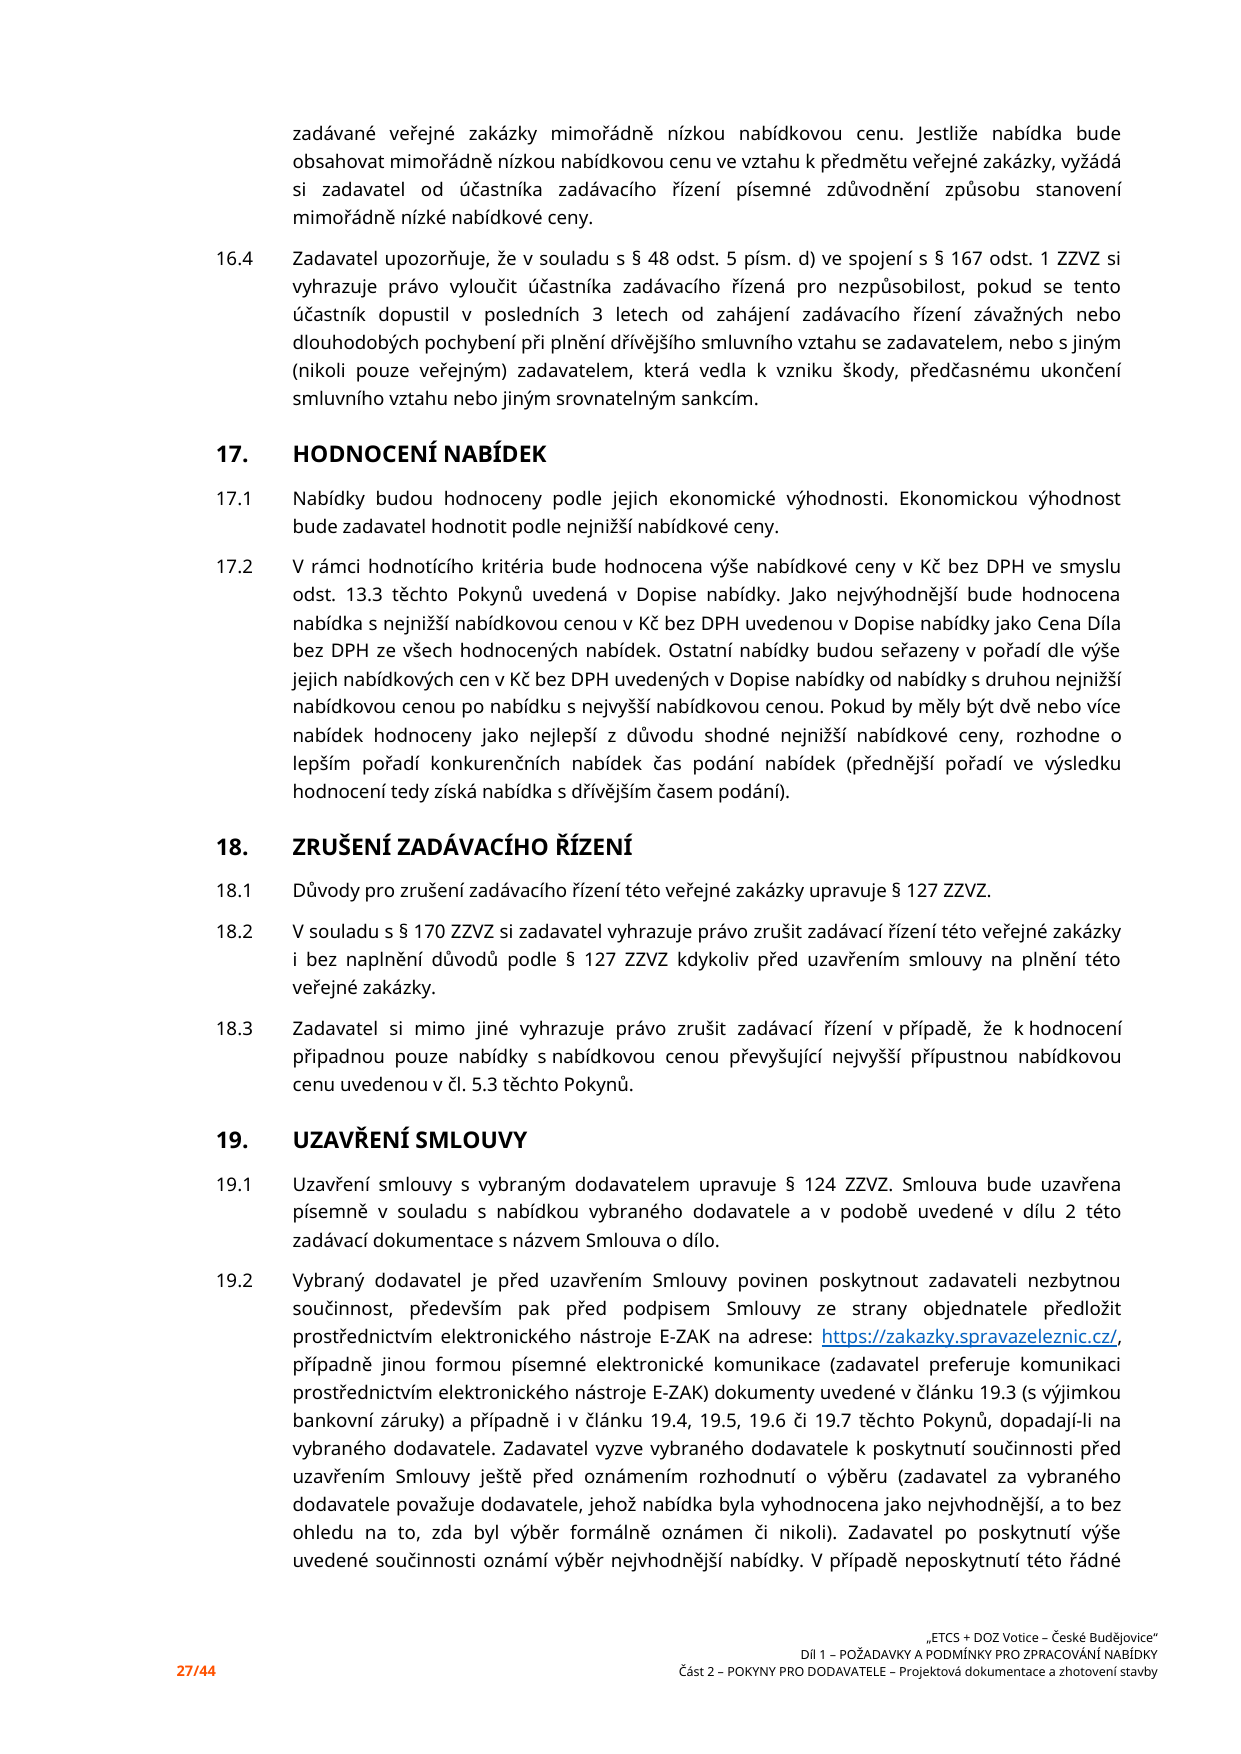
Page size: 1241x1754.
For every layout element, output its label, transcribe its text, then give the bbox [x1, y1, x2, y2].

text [216, 1267, 1122, 1573]
text V souladu s § 170 ZZVZ si zadavatel vyhrazuje právo zrušit zadávací řízení této veřejné zakázky i bez naplnění důvodů podle § 127 ZZVZ kdykoliv před uzavřením smlouvy na plnění této veřejné zakázky. [216, 918, 1122, 1000]
text Zadavatel upozorňuje, že v souladu s § 48 odst. 5 písm. d) ve spojení s § 167 odst. 1 ZZVZ si vyhrazuje právo vyloučit účastníka zadávacího řízená pro nezpůsobilost, pokud se tento účastník dopustil v posledních 3 letech od zahájení zadávacího řízení závažných nebo dlouhodobých pochybení při plnění dřívějšího smluvního vztahu se zadavatelem, nebo s jiným (nikoli pouze veřejným) zadavatelem, která vedla k vzniku škody, předčasnému ukončení smluvního vztahu nebo jiným srovnatelným sankcím. [216, 245, 1122, 411]
text Uzavření smlouvy s vybraným dodavatelem upravuje § 124 ZZVZ. Smlouva bude uzavřena písemně v souladu s nabídkou vybraného dodavatele a v podobě uvedené v dílu 2 této zadávací dokumentace s názvem Smlouva o dílo. [216, 1171, 1122, 1252]
text UZAVŘENÍ SMLOUVY [216, 1124, 1122, 1155]
text HODNOCENÍ NABÍDEK [216, 438, 1122, 469]
text V rámci hodnotícího kritéria bude hodnocena výše nabídkové ceny v Kč bez DPH ve smyslu odst. 13.3 těchto Pokynů uvedená v Dopise nabídky. Jako nejvýhodnější bude hodnocena nabídka s nejnižší nabídkovou cenou v Kč bez DPH uvedenou v Dopise nabídky jako Cena Díla bez DPH ze všech hodnocených nabídek. Ostatní nabídky budou seřazeny v pořadí dle výše jejich nabídkových cen v Kč bez DPH uvedených v Dopise nabídky od nabídky s druhou nejnižší nabídkovou cenou po nabídku s nejvyšší nabídkovou cenou. Pokud by měly být dvě nebo více nabídek hodnoceny jako nejlepší z důvodu shodné nejnižší nabídkové ceny, rozhodne o lepším pořadí konkurenčních nabídek čas podání nabídek (přednější pořadí ve výsledku hodnocení tedy získá nabídka s dřívějším časem podání). [216, 554, 1122, 803]
text Zadavatel si mimo jiné vyhrazuje právo zrušit zadávací řízení v případě, že k hodnocení připadnou pouze nabídky s nabídkovou cenou převyšující nejvyšší přípustnou nabídkovou cenu uvedenou v čl. 5.3 těchto Pokynů. [216, 1015, 1122, 1096]
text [216, 121, 1122, 230]
text ZRUŠENÍ ZADÁVACÍHO ŘÍZENÍ [216, 831, 1122, 862]
text Nabídky budou hodnoceny podle jejich ekonomické výhodnosti. Ekonomickou výhodnost bude zadavatel hodnotit podle nejnižší nabídkové ceny. [216, 485, 1122, 539]
text Důvody pro zrušení zadávacího řízení této veřejné zakázky upravuje § 127 ZZVZ. [216, 878, 1122, 903]
